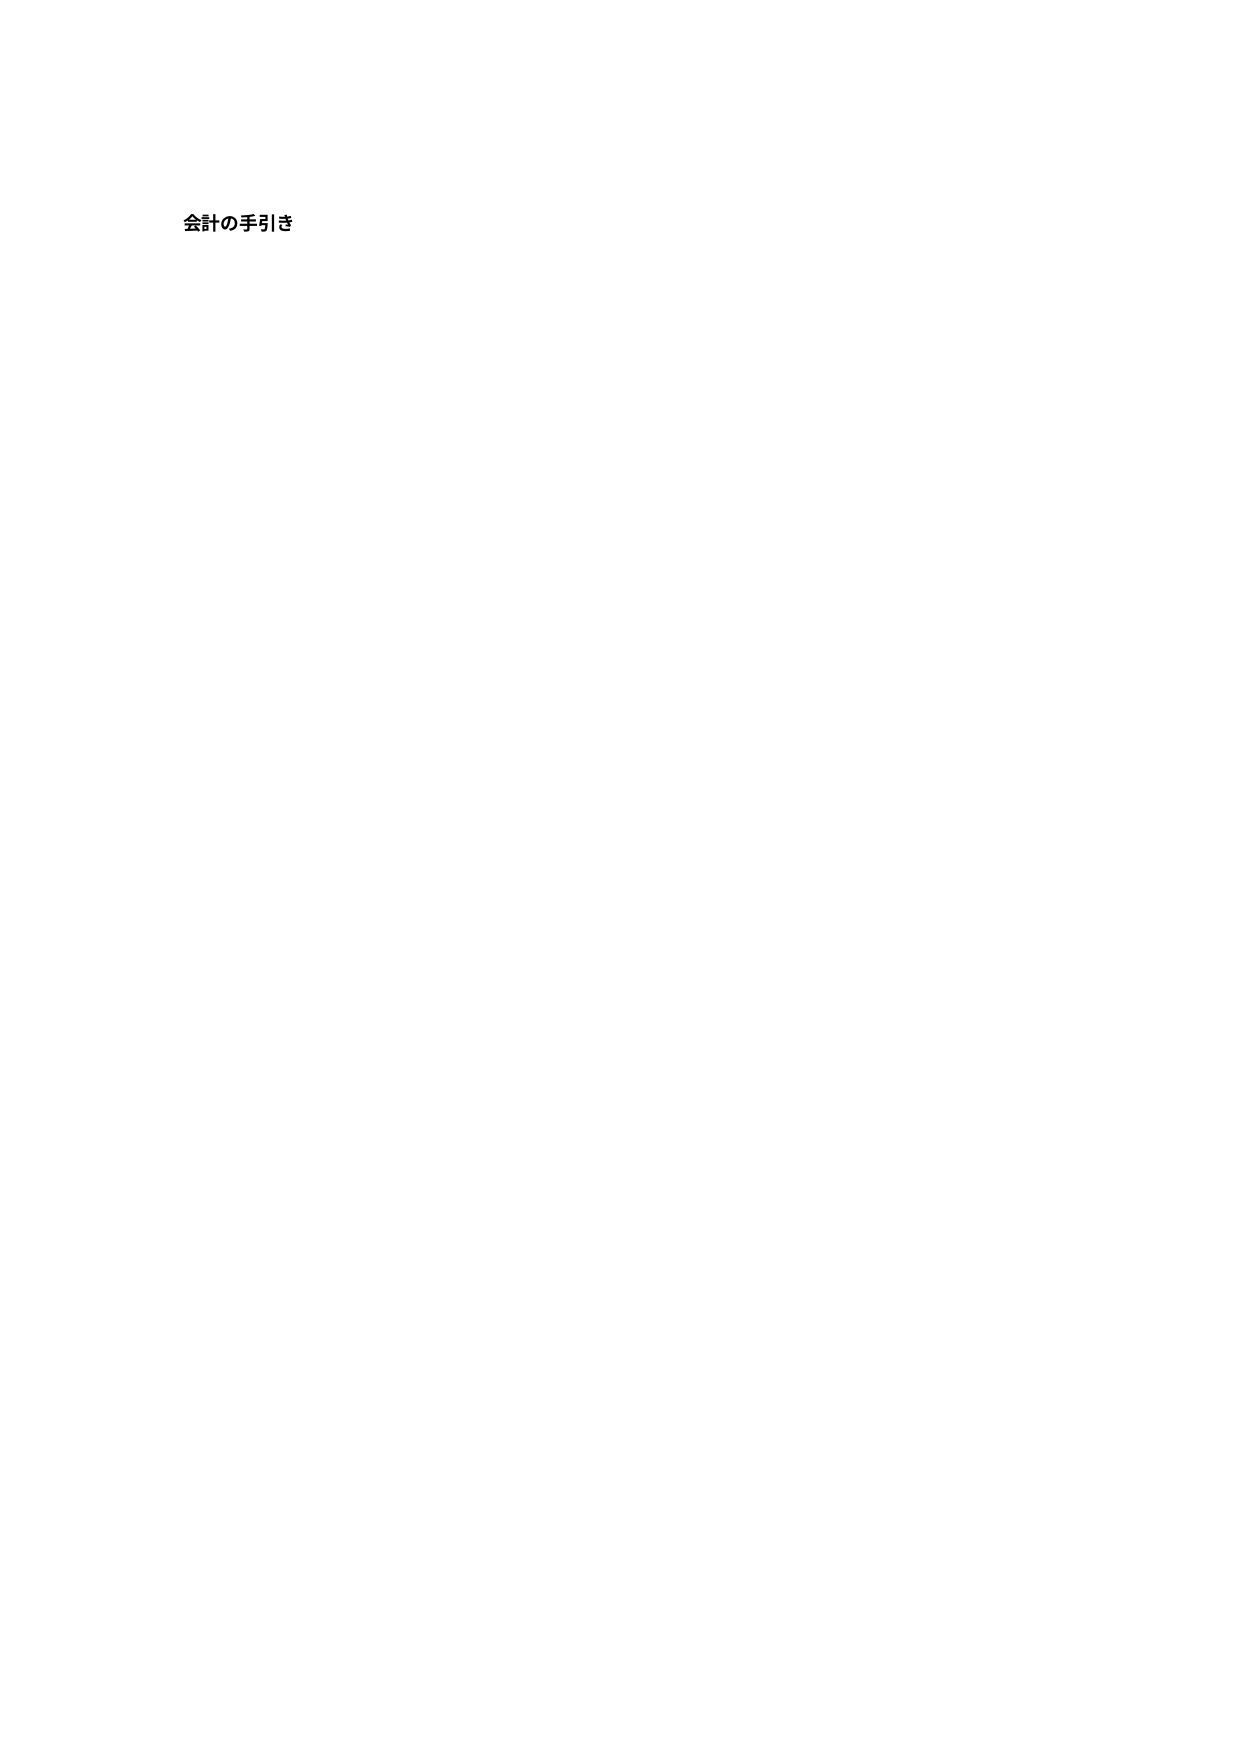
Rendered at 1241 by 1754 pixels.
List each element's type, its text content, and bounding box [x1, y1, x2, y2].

table_header 会計の手引き [177, 207, 302, 237]
